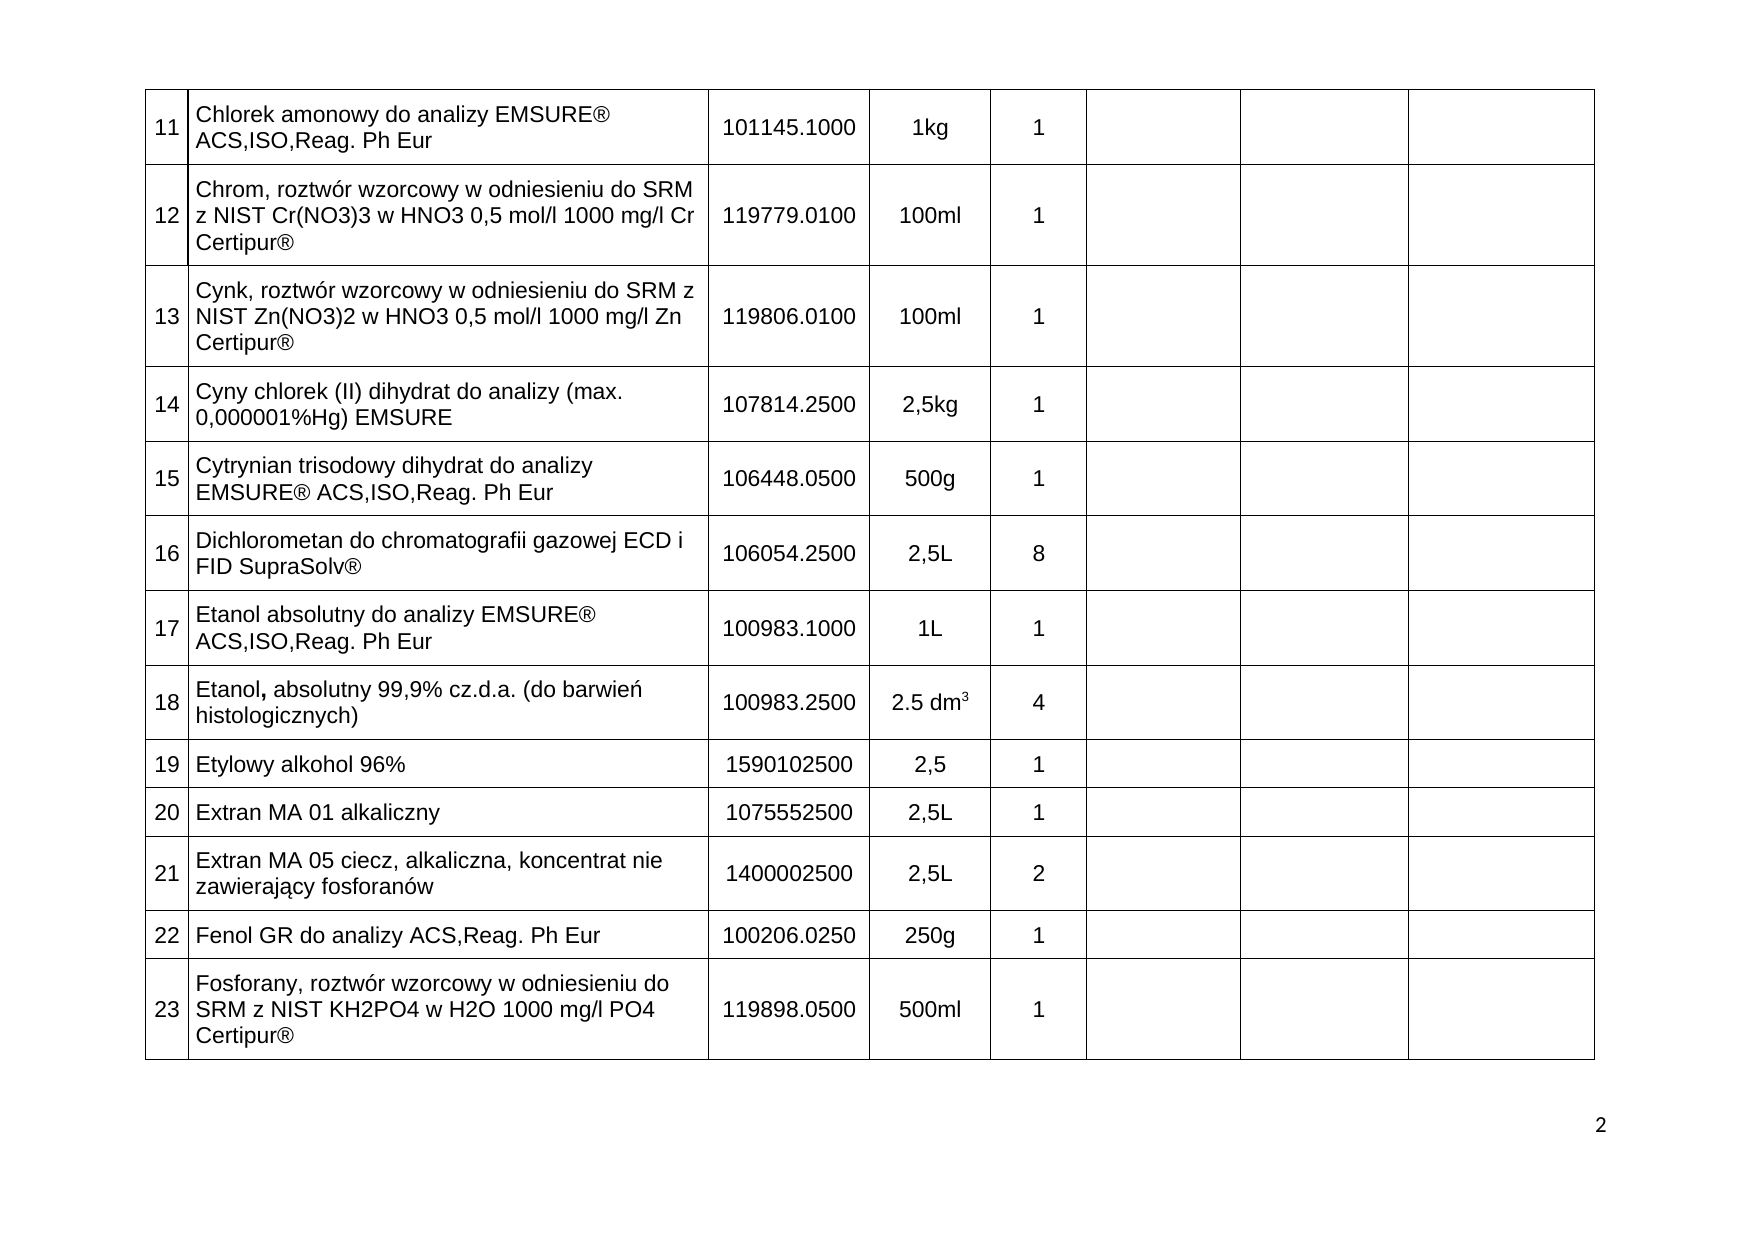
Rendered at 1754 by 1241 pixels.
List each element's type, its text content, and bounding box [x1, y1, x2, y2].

table_cell 119898.0500 [709, 959, 869, 1059]
table_cell 1 [991, 266, 1086, 366]
table_cell 22 [146, 911, 188, 958]
table_cell 1 [991, 442, 1086, 515]
table_cell [1087, 666, 1240, 739]
table_cell 1400002500 [709, 837, 869, 910]
table_cell 8 [991, 516, 1086, 590]
table_cell 2,5L [870, 516, 990, 590]
table_cell Cyny chlorek (II) dihydrat do analizy (max. 0,000001%Hg) EMSURE [189, 367, 708, 441]
table_cell 1 [991, 90, 1086, 164]
table_cell [1241, 591, 1408, 664]
table_cell 100983.1000 [709, 591, 869, 664]
table_cell 1 [991, 959, 1086, 1059]
table_cell 21 [146, 837, 188, 910]
table_cell [1087, 959, 1240, 1059]
table_cell 1590102500 [709, 740, 869, 787]
table_cell [1087, 266, 1240, 366]
table_cell 1 [991, 591, 1086, 664]
table_cell 119779.0100 [709, 165, 869, 265]
table_cell 1L [870, 591, 990, 664]
table_cell Etanol absolutny do analizy EMSURE® ACS,ISO,Reag. Ph Eur [189, 591, 708, 664]
table_cell 119806.0100 [709, 266, 869, 366]
table_cell 1075552500 [709, 788, 869, 836]
table_cell [1409, 367, 1594, 441]
table_cell [1409, 666, 1594, 739]
table_cell [1241, 837, 1408, 910]
table_cell [1409, 788, 1594, 836]
table_cell 106448.0500 [709, 442, 869, 515]
table_cell 250g [870, 911, 990, 958]
table_cell [1087, 837, 1240, 910]
table_cell Extran MA 05 ciecz, alkaliczna, koncentrat nie zawierający fosforanów [189, 837, 708, 910]
table_cell 1 [991, 740, 1086, 787]
table_cell 20 [146, 788, 188, 836]
table_cell [1087, 788, 1240, 836]
table_cell [1241, 788, 1408, 836]
table_cell Fosforany, roztwór wzorcowy w odniesieniu do SRM z NIST KH2PO4 w H2O 1000 mg/l PO4 Certipur® [189, 959, 708, 1059]
table_cell Etanol, absolutny 99,9% cz.d.a. (do barwień histologicznych) [189, 666, 708, 739]
table_cell [1409, 959, 1594, 1059]
table_cell Cytrynian trisodowy dihydrat do analizy EMSURE® ACS,ISO,Reag. Ph Eur [189, 442, 708, 515]
table_cell 100206.0250 [709, 911, 869, 958]
table_cell 18 [146, 666, 188, 739]
table_cell [1409, 90, 1594, 164]
table_cell Etylowy alkohol 96% [189, 740, 708, 787]
table_cell 12 [146, 165, 187, 265]
table_cell 2.5 dm3 [870, 666, 990, 739]
table_cell 2,5L [870, 788, 990, 836]
table_cell 14 [146, 367, 188, 441]
table_cell 106054.2500 [709, 516, 869, 590]
table_cell 11 [146, 90, 187, 164]
table_cell [1241, 266, 1408, 366]
table_cell 100983.2500 [709, 666, 869, 739]
table_cell [1241, 442, 1408, 515]
table_cell 2,5 [870, 740, 990, 787]
table_cell 100ml [870, 266, 990, 366]
table_cell [1087, 367, 1240, 441]
table_cell 101145.1000 [709, 90, 869, 164]
table_cell 107814.2500 [709, 367, 869, 441]
table_cell [1087, 165, 1240, 265]
table_cell Chlorek amonowy do analizy EMSURE® ACS,ISO,Reag. Ph Eur [189, 90, 708, 164]
table_cell [1409, 516, 1594, 590]
table_cell [1409, 740, 1594, 787]
table_cell [1087, 911, 1240, 958]
table_cell 500g [870, 442, 990, 515]
table_cell [1241, 959, 1408, 1059]
table_cell 2 [991, 837, 1086, 910]
table_cell [1409, 837, 1594, 910]
table_cell Chrom, roztwór wzorcowy w odniesieniu do SRM z NIST Cr(NO3)3 w HNO3 0,5 mol/l 1000 mg/l Cr Certipur® [189, 165, 708, 265]
table_cell [1241, 911, 1408, 958]
table_cell Fenol GR do analizy ACS,Reag. Ph Eur [189, 911, 708, 958]
table_cell 19 [146, 740, 188, 787]
table_cell [1409, 591, 1594, 664]
table_cell [1241, 740, 1408, 787]
table_cell [1087, 90, 1240, 164]
table_cell [1409, 442, 1594, 515]
table_cell Cynk, roztwór wzorcowy w odniesieniu do SRM z NIST Zn(NO3)2 w HNO3 0,5 mol/l 1000 mg/l Zn Certipur® [189, 266, 708, 366]
table_cell 500ml [870, 959, 990, 1059]
table_cell 17 [146, 591, 188, 664]
table_cell 1 [991, 165, 1086, 265]
table_cell [1087, 740, 1240, 787]
table_cell [1087, 442, 1240, 515]
table_cell [1241, 666, 1408, 739]
table_cell [1409, 266, 1594, 366]
table_cell 16 [146, 516, 188, 590]
table_cell [1087, 591, 1240, 664]
table_cell Extran MA 01 alkaliczny [189, 788, 708, 836]
table_cell 1 [991, 911, 1086, 958]
table_cell 1 [991, 367, 1086, 441]
table_cell 1kg [870, 90, 990, 164]
table_cell [1409, 165, 1594, 265]
table_cell Dichlorometan do chromatografii gazowej ECD i FID SupraSolv® [189, 516, 708, 590]
table_cell 1 [991, 788, 1086, 836]
table_cell [1409, 911, 1594, 958]
table_cell 100ml [870, 165, 990, 265]
table_cell [1087, 516, 1240, 590]
table_cell 4 [991, 666, 1086, 739]
table_cell [1241, 165, 1408, 265]
table_cell [1241, 367, 1408, 441]
table_cell [1241, 516, 1408, 590]
table_cell 23 [146, 959, 188, 1059]
table_cell 15 [146, 442, 188, 515]
table_cell 13 [146, 266, 188, 366]
table_cell [1241, 90, 1408, 164]
table_cell 2,5L [870, 837, 990, 910]
table_cell 2,5kg [870, 367, 990, 441]
